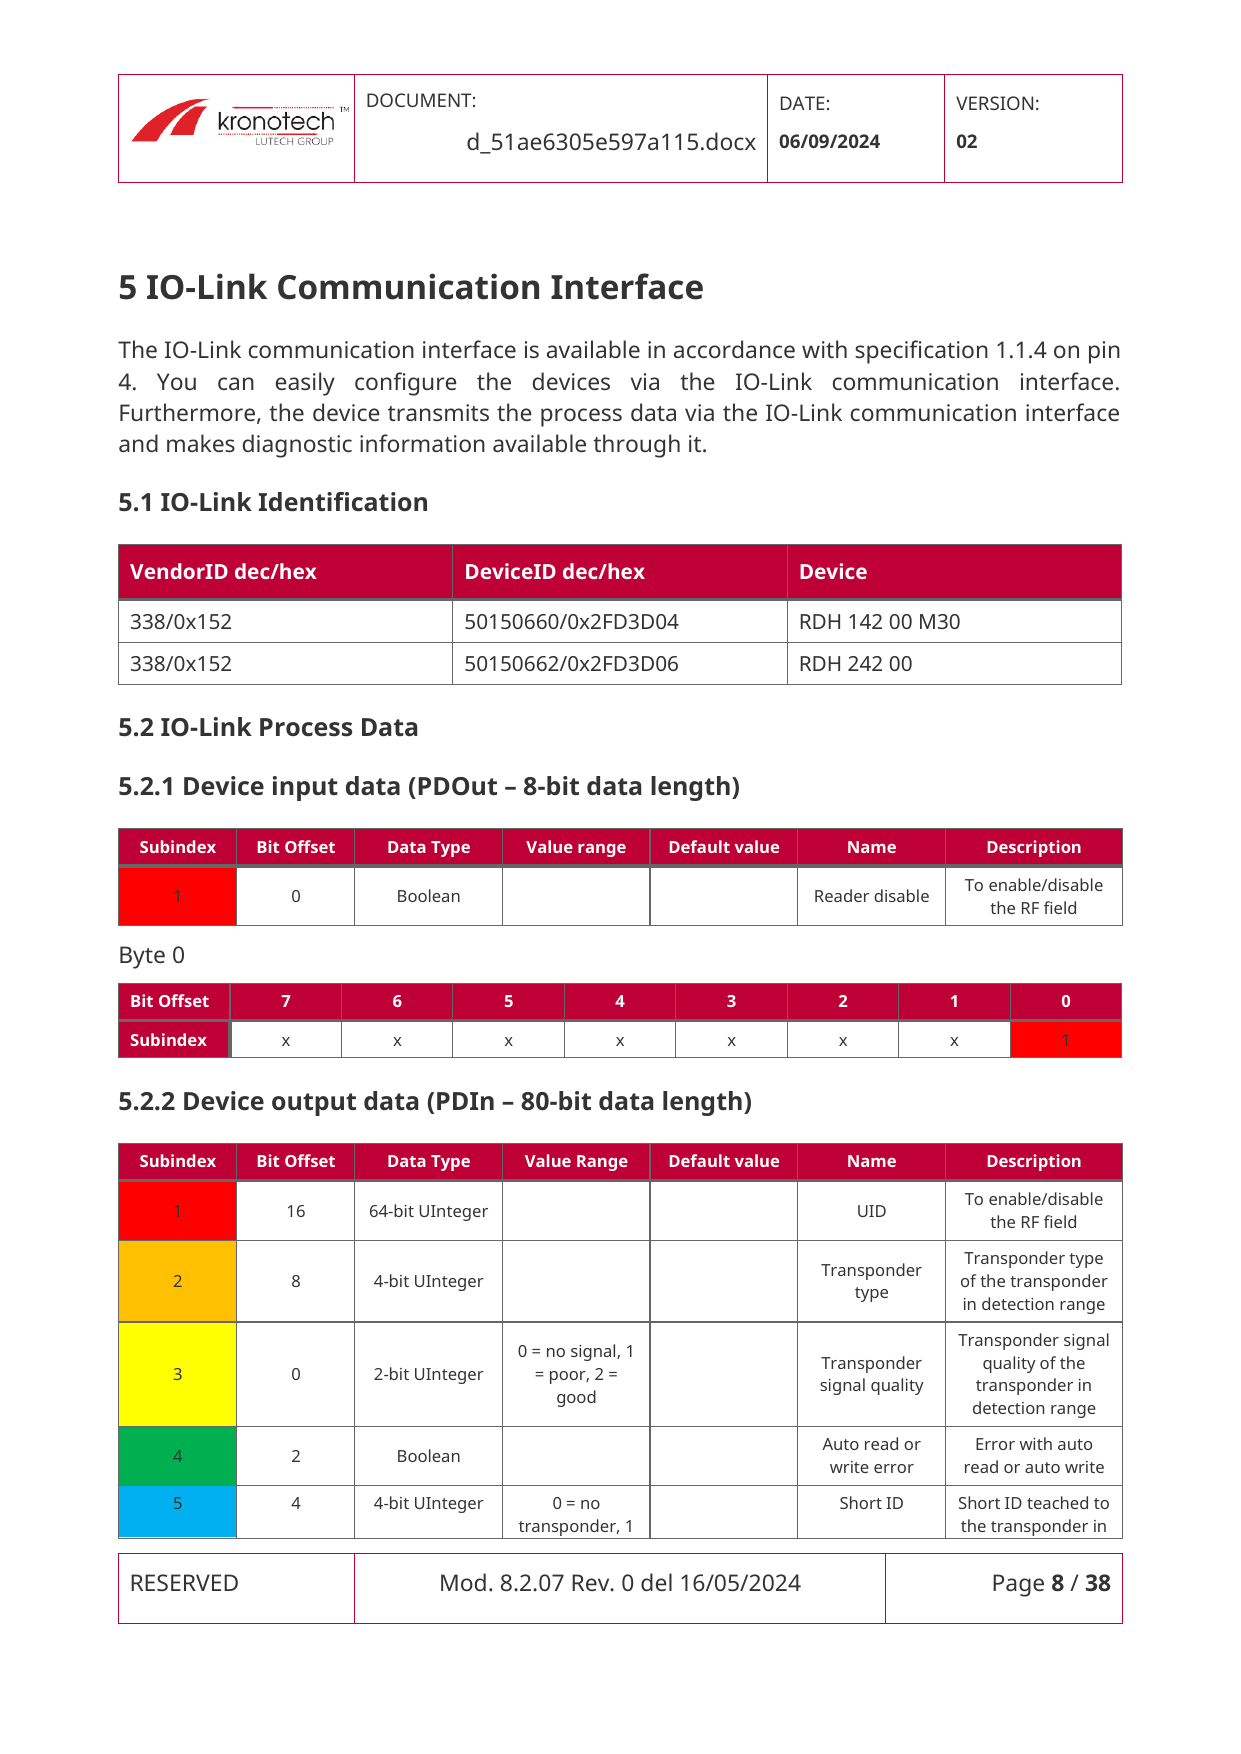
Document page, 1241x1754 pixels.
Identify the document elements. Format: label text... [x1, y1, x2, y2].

table_cell [651, 1323, 797, 1426]
table_cell 50150662/0x2FD3D06 [453, 643, 787, 684]
table_cell x [342, 1022, 452, 1057]
table_cell 16 [237, 1182, 354, 1240]
table_cell Boolean [355, 1427, 502, 1485]
table_cell Boolean [355, 868, 502, 925]
table_cell RDH 242 00 [788, 643, 1121, 684]
table_header Value range [503, 829, 649, 864]
table_cell [651, 1241, 797, 1321]
table_header 4 [565, 984, 675, 1019]
table_header Subindex [119, 829, 236, 864]
table_cell Transponder type of the transponder in detection range [946, 1241, 1122, 1321]
table_cell x [232, 1022, 341, 1057]
table_cell 0 = no signal, 1 = poor, 2 = good [503, 1323, 649, 1426]
table_cell 3 [119, 1323, 236, 1426]
table_cell [503, 1427, 649, 1485]
table_cell Transponder type [798, 1241, 945, 1321]
table_cell x [453, 1022, 564, 1057]
table_header Description [946, 829, 1122, 864]
subtitle Device input data (PDOut – 8-bit data length) [118, 769, 1122, 803]
table_header 6 [342, 984, 452, 1019]
table_cell 0 = no transponder, 1 … 15 [503, 1486, 649, 1537]
table_cell Transponder signal quality of the transponder in detection range [946, 1323, 1122, 1426]
table_cell [651, 868, 797, 925]
table_cell Transponder signal quality [798, 1323, 945, 1426]
table_cell x [788, 1022, 898, 1057]
table_cell Short ID teached to the transponder in detection range [946, 1486, 1122, 1537]
table_cell Reader disable [798, 868, 945, 925]
table_cell RDH 142 00 M30 [788, 601, 1121, 642]
subtitle IO-Link Process Data [118, 710, 1122, 744]
table_cell UID [798, 1182, 945, 1240]
table_cell [651, 1182, 797, 1240]
table_cell 4-bit UInteger [355, 1241, 502, 1321]
table_cell 1 [119, 868, 236, 925]
table_header Subindex [119, 1144, 236, 1179]
table_header DeviceID dec/hex [453, 545, 787, 598]
table_cell To enable/disable the RF field [946, 868, 1122, 925]
table_cell 2 [119, 1241, 236, 1321]
table_header VendorID dec/hex [119, 545, 452, 598]
table_cell 1 [119, 1182, 236, 1240]
table_header Bit Offset [237, 1144, 354, 1179]
table_cell x [676, 1022, 787, 1057]
text The IO-Link communication interface is available in accordance with specification 1.1.4 on pin 4. You can easily configure the devices via the IO-Link communication interface. Furthermore, the device transmits the process data via the IO-Link communication interface and makes diagnostic information available through it. [118, 334, 1122, 459]
table_cell 0 [237, 868, 354, 925]
table_header Default value [651, 1144, 797, 1179]
table_cell 1 [1011, 1022, 1121, 1057]
table_header 7 [231, 984, 341, 1019]
table_cell 64-bit UInteger [355, 1182, 502, 1240]
table_header Device [788, 545, 1121, 598]
table_cell 50150660/0x2FD3D04 [453, 601, 787, 642]
table_cell Subindex [119, 1022, 228, 1057]
table_cell 5 [119, 1486, 236, 1537]
table_cell To enable/disable the RF field [946, 1182, 1122, 1240]
table_header 5 [453, 984, 564, 1019]
table_header Description [946, 1144, 1122, 1179]
table_cell 2-bit UInteger [355, 1323, 502, 1426]
table_cell 0 [237, 1323, 354, 1426]
text Byte 0 [118, 939, 1122, 970]
table_cell 338/0x152 [119, 643, 452, 684]
table_cell [651, 1427, 797, 1485]
table_header Bit Offset [119, 984, 229, 1019]
subtitle IO-Link Identification [118, 484, 1122, 518]
table_cell x [899, 1022, 1010, 1057]
table_header Default value [651, 829, 797, 864]
table_header Bit Offset [237, 829, 354, 864]
table_cell Short ID [798, 1486, 945, 1537]
table_cell 2 [237, 1427, 354, 1485]
table_cell 4 [237, 1486, 354, 1537]
table_header Name [798, 1144, 945, 1179]
picture [129, 92, 351, 152]
table_cell 8 [237, 1241, 354, 1321]
table_cell [503, 868, 649, 925]
subtitle IO-Link Communication Interface [118, 264, 1122, 309]
table_cell [503, 1182, 649, 1240]
subtitle Device output data (PDIn – 80-bit data length) [118, 1083, 1122, 1117]
table_cell Error with auto read or auto write [946, 1427, 1122, 1485]
table_cell 4 [119, 1427, 236, 1485]
table_cell 4-bit UInteger [355, 1486, 502, 1537]
table_header Name [798, 829, 945, 864]
table_cell Auto read or write error [798, 1427, 945, 1485]
table_header 2 [788, 984, 898, 1019]
table_header 1 [899, 984, 1010, 1019]
table_cell x [565, 1022, 675, 1057]
table_header Data Type [355, 829, 502, 864]
table_header 0 [1011, 984, 1121, 1019]
table_cell [503, 1241, 649, 1321]
table_header 3 [676, 984, 787, 1019]
table_header Data Type [355, 1144, 502, 1179]
table_cell [651, 1486, 797, 1537]
table_cell 338/0x152 [119, 601, 452, 642]
table_header Value Range [503, 1144, 649, 1179]
